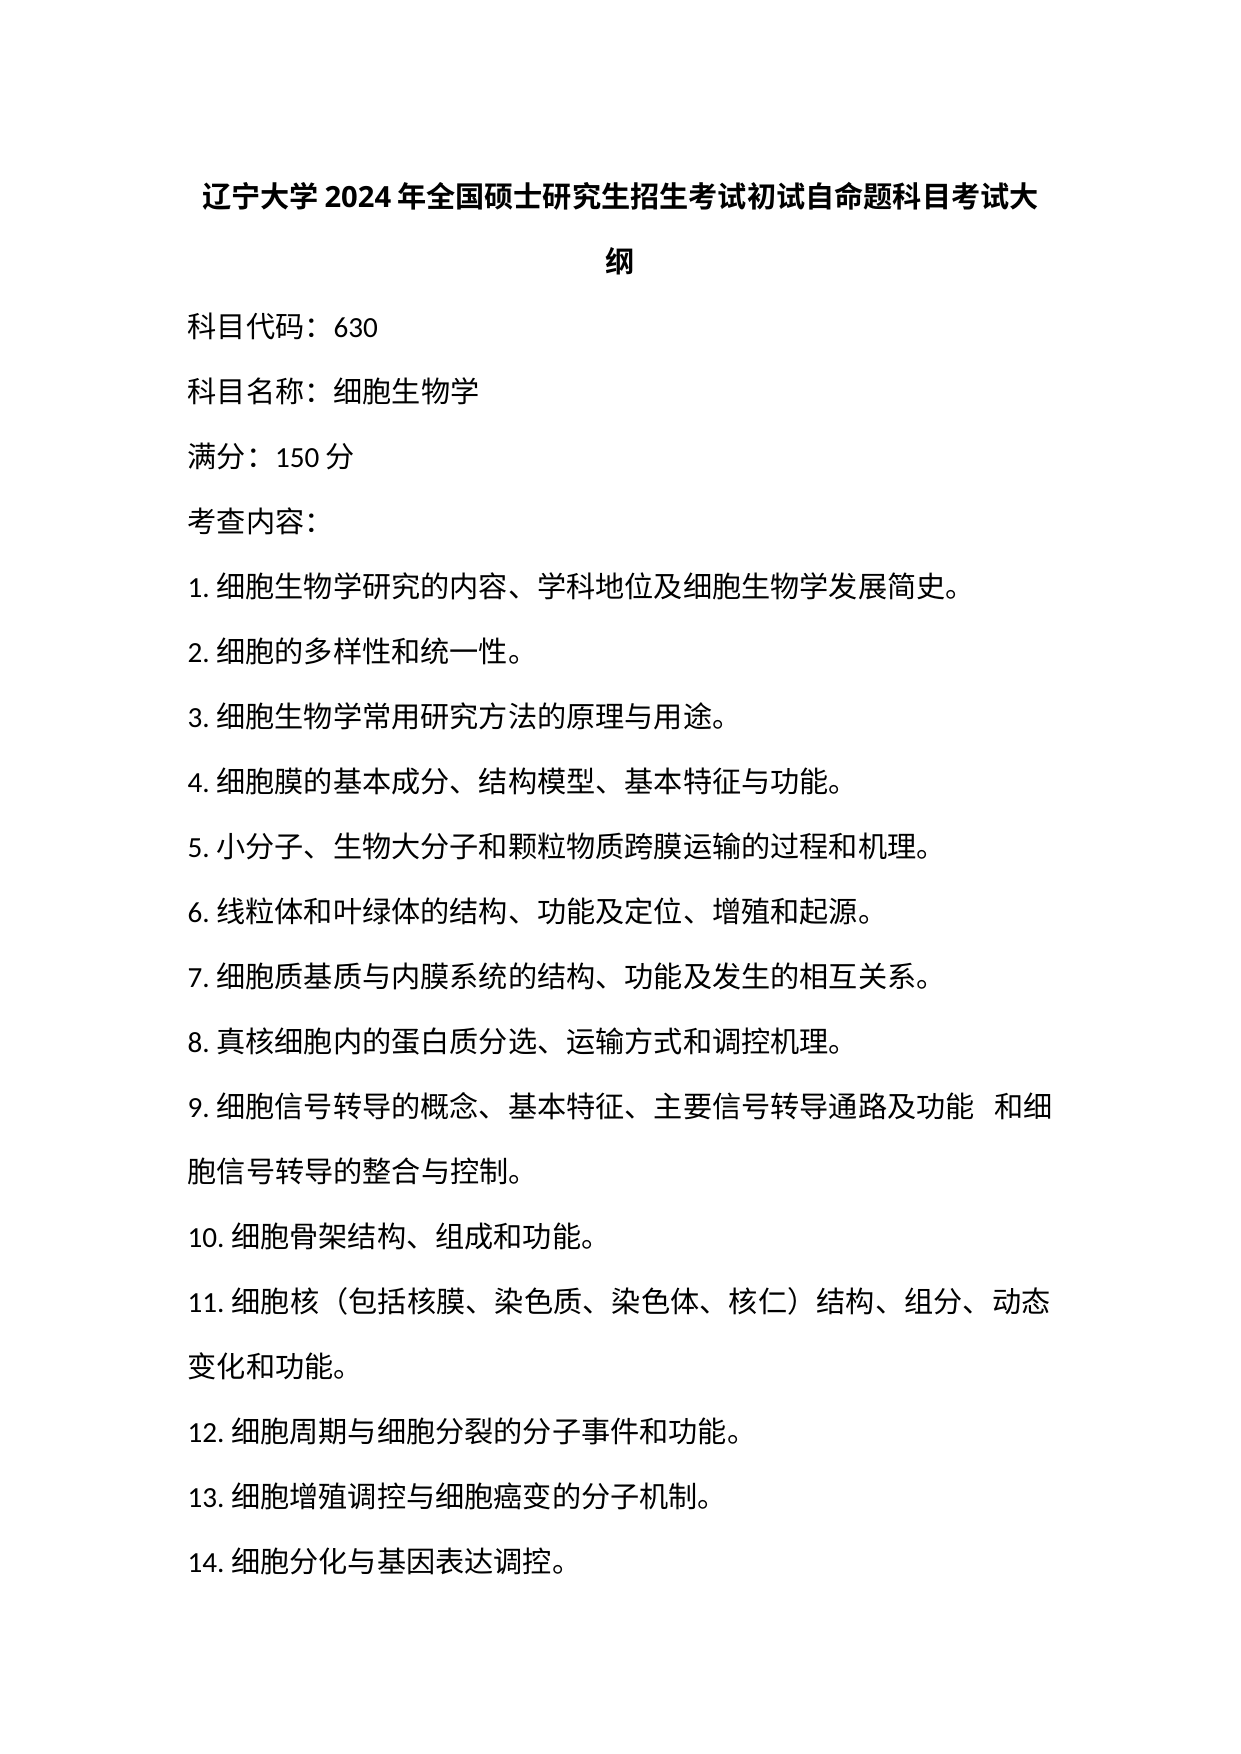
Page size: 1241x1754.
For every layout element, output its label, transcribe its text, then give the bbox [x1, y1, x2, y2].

text 4. 细胞膜的基本成分、结构模型、基本特征与功能。 [187, 747, 1053, 812]
text 考查内容： [187, 487, 1053, 552]
text 14. 细胞分化与基因表达调控。 [187, 1527, 1053, 1592]
text 科目代码：630 [187, 292, 1053, 357]
text 9. 细胞信号转导的概念、基本特征、主要信号转导通路及功能 和细胞信号转导的整合与控制。 [187, 1072, 1053, 1202]
text 辽宁大学2024年全国硕士研究生招生考试初试自命题科目考试大纲 [187, 162, 1053, 292]
text 12. 细胞周期与细胞分裂的分子事件和功能。 [187, 1397, 1053, 1462]
text 11. 细胞核（包括核膜、染色质、染色体、核仁）结构、组分、动态变化和功能。 [187, 1267, 1053, 1397]
text 10. 细胞骨架结构、组成和功能。 [187, 1202, 1053, 1267]
text 科目名称：细胞生物学 [187, 357, 1053, 422]
text 满分：150分 [187, 422, 1053, 487]
text 13. 细胞增殖调控与细胞癌变的分子机制。 [187, 1462, 1053, 1527]
text 8. 真核细胞内的蛋白质分选、运输方式和调控机理。 [187, 1007, 1053, 1072]
text 6. 线粒体和叶绿体的结构、功能及定位、增殖和起源。 [187, 877, 1053, 942]
text 7. 细胞质基质与内膜系统的结构、功能及发生的相互关系。 [187, 942, 1053, 1007]
text 2. 细胞的多样性和统一性。 [187, 617, 1053, 682]
text 1. 细胞生物学研究的内容、学科地位及细胞生物学发展简史。 [187, 552, 1053, 617]
text 3. 细胞生物学常用研究方法的原理与用途。 [187, 682, 1053, 747]
text 5. 小分子、生物大分子和颗粒物质跨膜运输的过程和机理。 [187, 812, 1053, 877]
